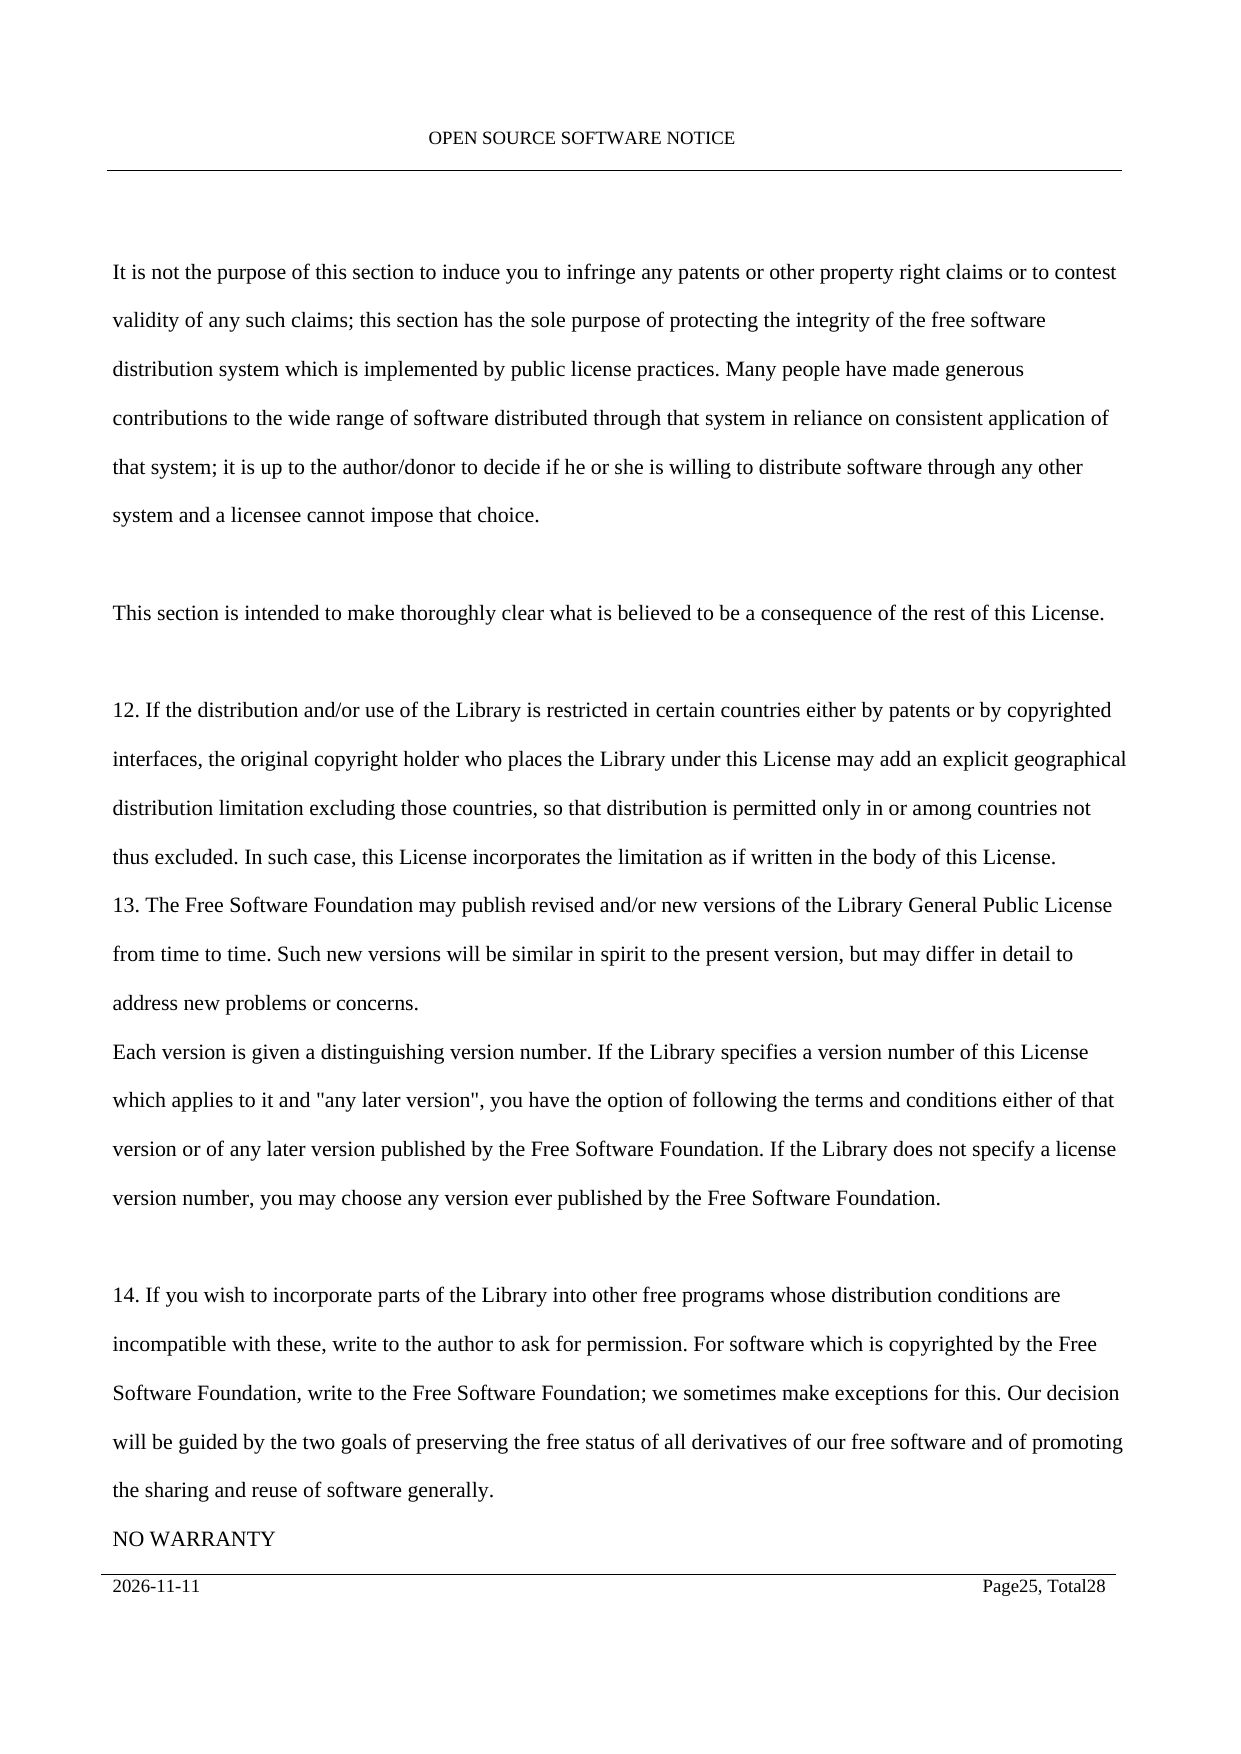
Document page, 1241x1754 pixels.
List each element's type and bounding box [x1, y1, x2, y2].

text [112, 206, 1128, 1555]
